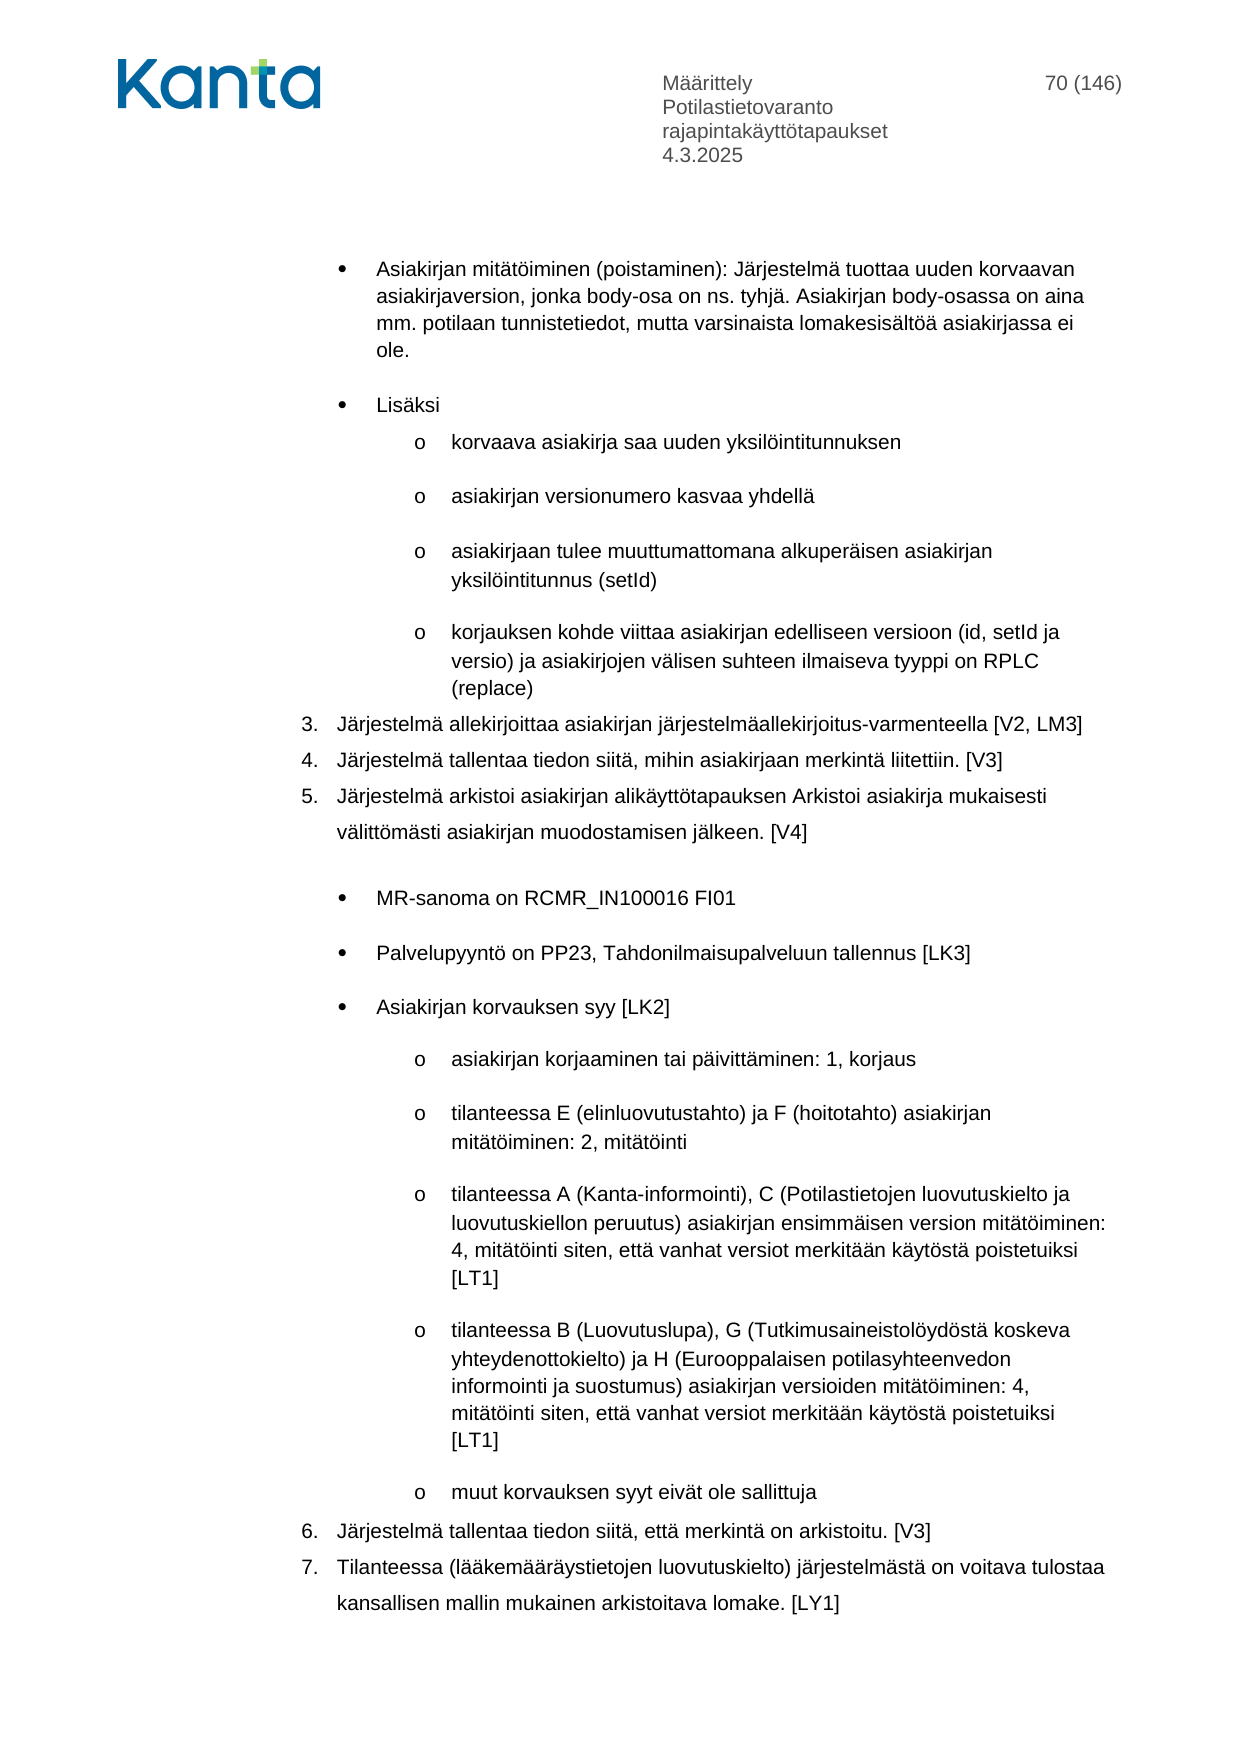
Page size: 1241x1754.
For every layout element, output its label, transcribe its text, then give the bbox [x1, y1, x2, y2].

list asiakirjan korjaaminen tai päivittäminen: 1, korjaus [414, 1046, 1107, 1073]
list tilanteessa B (Luovutuslupa), G (Tutkimusaineistolöydöstä koskeva yhteydenottokielto) ja H (Eurooppalaisen potilasyhteenvedon informointi ja suostumus) asiakirjan versioiden mitätöiminen: 4, mitätöinti siten, että vanhat versiot merkitään käytöstä poistetuiksi [LT1] [414, 1316, 1107, 1452]
list Järjestelmä allekirjoittaa asiakirjan järjestelmäallekirjoitus-varmenteella [V2, LM3] [301, 712, 1107, 736]
list Asiakirjan korvauksen syy [LK2] [339, 991, 1107, 1018]
picture [118, 59, 321, 109]
list tilanteessa A (Kanta-informointi), C (Potilastietojen luovutuskielto ja luovutuskiellon peruutus) asiakirjan ensimmäisen version mitätöiminen: 4, mitätöinti siten, että vanhat versiot merkitään käytöstä poistetuiksi [LT1] [414, 1181, 1107, 1289]
list asiakirjaan tulee muuttumattomana alkuperäisen asiakirjan yksilöintitunnus (setId) [414, 537, 1107, 591]
list Lisäksi [339, 389, 1107, 416]
list muut korvauksen syyt eivät ole sallittuja [414, 1479, 1107, 1506]
list asiakirjan versionumero kasvaa yhdellä [414, 483, 1107, 510]
list Palvelupyyntö on PP23, Tahdonilmaisupalveluun tallennus [LK3] [339, 937, 1107, 964]
list korvaava asiakirja saa uuden yksilöintitunnuksen [414, 429, 1107, 456]
list korjauksen kohde viittaa asiakirjan edelliseen versioon (id, setId ja versio) ja asiakirjojen välisen suhteen ilmaiseva tyyppi on RPLC (replace) [414, 618, 1107, 700]
list Asiakirjan mitätöiminen (poistaminen): Järjestelmä tuottaa uuden korvaavan asiakirjaversion, jonka body-osa on ns. tyhjä. Asiakirjan body-osassa on aina mm. potilaan tunnistetiedot, mutta varsinaista lomakesisältöä asiakirjassa ei ole. [339, 254, 1107, 362]
list MR-sanoma on RCMR_IN100016 FI01 [339, 883, 1107, 910]
list Järjestelmä tallentaa tiedon siitä, mihin asiakirjaan merkintä liitettiin. [V3] [301, 748, 1107, 772]
list tilanteessa E (elinluovutustahto) ja F (hoitotahto) asiakirjan mitätöiminen: 2, mitätöinti [414, 1100, 1107, 1154]
list Tilanteessa (lääkemääräystietojen luovutuskielto) järjestelmästä on voitava tulostaa kansallisen mallin mukainen arkistoitava lomake. [LY1] [301, 1554, 1107, 1614]
list Järjestelmä tallentaa tiedon siitä, että merkintä on arkistoitu. [V3] [301, 1518, 1107, 1542]
list Järjestelmä arkistoi asiakirjan alikäyttötapauksen Arkistoi asiakirja mukaisesti välittömästi asiakirjan muodostamisen jälkeen. [V4] [301, 784, 1107, 844]
